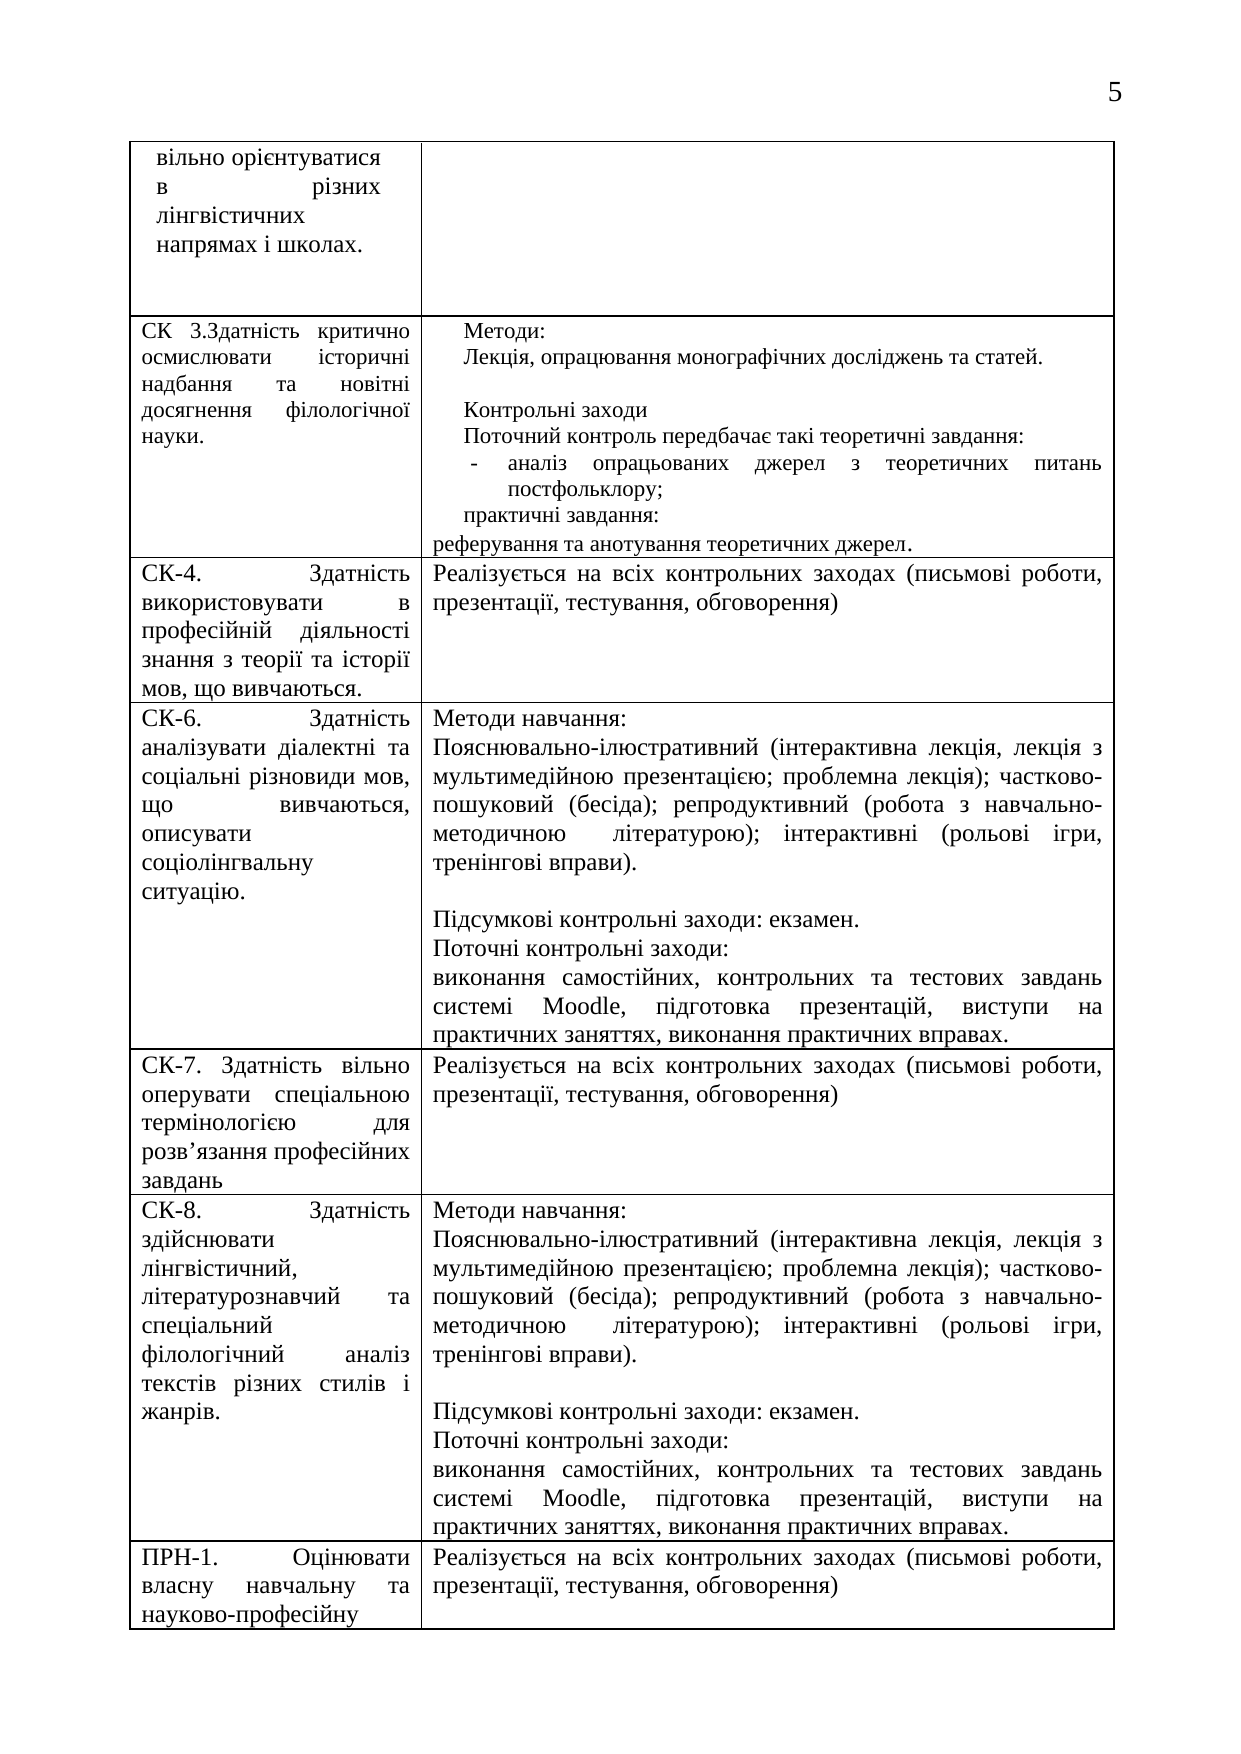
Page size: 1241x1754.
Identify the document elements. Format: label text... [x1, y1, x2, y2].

table_cell Методи навчання: Пояснювально-ілюстративний (інтерактивна лекція, лекція з мультимедійною презентацією; проблемна лекція); частково-пошуковий (бесіда); репродуктивний (робота з навчально-методичною літературою); інтерактивні (рольові ігри, тренінгові вправи). Підсумкові контрольні заходи: екзамен. Поточні контрольні заходи: виконання самостійних, контрольних та тестових завдань системі Moodle, підготовка презентацій, виступи на практичних заняттях, виконання практичних вправах. [422, 1195, 1113, 1540]
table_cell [131, 1542, 421, 1628]
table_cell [131, 142, 421, 315]
table_cell Методи: Лекція, опрацювання монографічних досліджень та статей. Контрольні заходи Поточний контроль передбачає такі теоретичні завдання: аналіз опрацьованих джерел з теоретичних питань постфольклору; практичні завдання: реферування та анотування теоретичних джерел. [422, 317, 1113, 556]
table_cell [422, 1542, 1113, 1628]
table_cell СК-7. Здатність вільно оперувати спеціальною термінологією для розв’язання професійних завдань [131, 1050, 421, 1194]
table_cell СК-8. Здатність здійснювати лінгвістичний, літературознавчий та спеціальний філологічний аналіз текстів різних стилів і жанрів. [131, 1195, 421, 1540]
table_cell Методи навчання: Пояснювально-ілюстративний (інтерактивна лекція, лекція з мультимедійною презентацією; проблемна лекція); частково-пошуковий (бесіда); репродуктивний (робота з навчально-методичною літературою); інтерактивні (рольові ігри, тренінгові вправи). Підсумкові контрольні заходи: екзамен. Поточні контрольні заходи: виконання самостійних, контрольних та тестових завдань системі Moodle, підготовка презентацій, виступи на практичних заняттях, виконання практичних вправах. [422, 703, 1113, 1048]
table_cell СК 3.Здатність критично осмислювати історичні надбання та новітні досягнення філологічної науки. [131, 317, 421, 556]
table_cell Реалізується на всіх контрольних заходах (письмові роботи, презентації, тестування, обговорення) [422, 558, 1113, 702]
table_cell Реалізується на всіх контрольних заходах (письмові роботи, презентації, тестування, обговорення) [422, 1050, 1113, 1194]
table_cell СК-6. Здатність аналізувати діалектні та соціальні різновиди мов, що вивчаються, описувати соціолінгвальну ситуацію. [131, 703, 421, 1048]
table_cell [422, 142, 1113, 315]
table_cell СК-4. Здатність використовувати в професійній діяльності знання з теорії та історії мов, що вивчаються. [131, 558, 421, 702]
